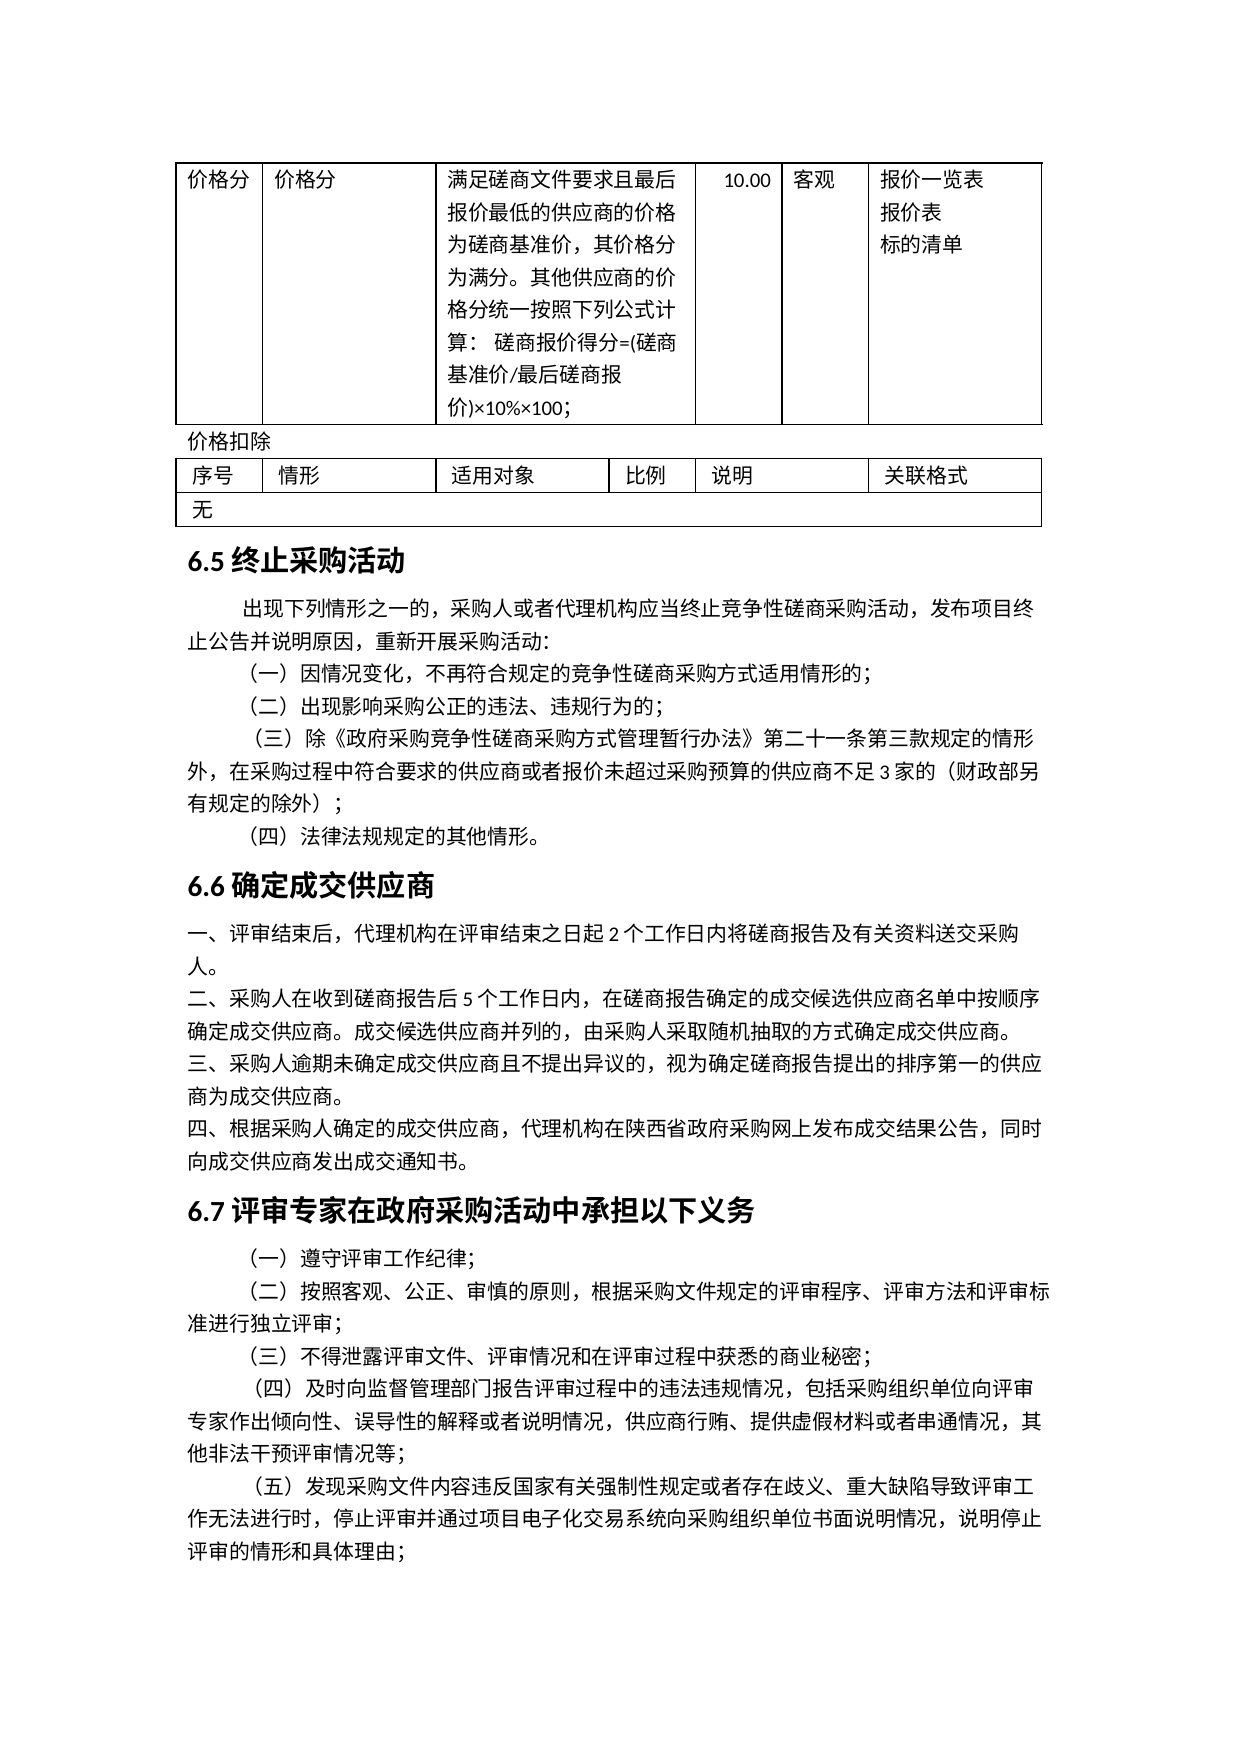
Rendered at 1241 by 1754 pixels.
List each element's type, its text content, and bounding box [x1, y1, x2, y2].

text 出现下列情形之一的，采购人或者代理机构应当终止竞争性磋商采购活动，发布项目终止公告并说明原因，重新开展采购活动： [187, 592, 1053, 657]
text 四、根据采购人确定的成交供应商，代理机构在陕西省政府采购网上发布成交结果公告，同时向成交供应商发出成交通知书。 [187, 1112, 1053, 1177]
text 6.5终止采购活动 [187, 527, 1053, 592]
text （五）发现采购文件内容违反国家有关强制性规定或者存在歧义、重大缺陷导致评审工作无法进行时，停止评审并通过项目电子化交易系统向采购组织单位书面说明情况，说明停止评审的情形和具体理由； [187, 1470, 1053, 1567]
table_cell 10.00 [696, 164, 781, 423]
text （一）遵守评审工作纪律； [187, 1242, 1053, 1275]
table_cell 价格分 [177, 164, 262, 423]
table_cell 客观 [783, 164, 868, 423]
text （一）因情况变化，不再符合规定的竞争性磋商采购方式适用情形的； [187, 657, 1053, 690]
text 一、评审结束后，代理机构在评审结束之日起2个工作日内将磋商报告及有关资料送交采购人。 [187, 917, 1053, 982]
text 二、采购人在收到磋商报告后5个工作日内，在磋商报告确定的成交候选供应商名单中按顺序确定成交供应商。成交候选供应商并列的，由采购人采取随机抽取的方式确定成交供应商。 [187, 982, 1053, 1047]
text （二）按照客观、公正、审慎的原则，根据采购文件规定的评审程序、评审方法和评审标准进行独立评审； [187, 1275, 1053, 1340]
text 价格扣除 [187, 425, 1053, 458]
table_header 比例 [610, 459, 695, 492]
text （二）出现影响采购公正的违法、违规行为的； [187, 690, 1053, 722]
text 三、采购人逾期未确定成交供应商且不提出异议的，视为确定磋商报告提出的排序第一的供应商为成交供应商。 [187, 1047, 1053, 1112]
text （三）除《政府采购竞争性磋商采购方式管理暂行办法》第二十一条第三款规定的情形外，在采购过程中符合要求的供应商或者报价未超过采购预算的供应商不足3家的（财政部另有规定的除外）； [187, 722, 1053, 820]
table_header 情形 [263, 459, 435, 492]
table_cell 无 [177, 493, 1041, 526]
table_header 适用对象 [437, 459, 608, 492]
text （四）法律法规规定的其他情形。 [187, 820, 1053, 852]
text 6.6确定成交供应商 [187, 852, 1053, 917]
table_cell 满足磋商文件要求且最后报价最低的供应商的价格为磋商基准价，其价格分为满分。其他供应商的价格分统一按照下列公式计算： 磋商报价得分=(磋商基准价/最后磋商报价)×10%×100； [437, 164, 695, 423]
table_cell 价格分 [263, 164, 435, 423]
text 6.7评审专家在政府采购活动中承担以下义务 [187, 1177, 1053, 1242]
table_header 说明 [696, 459, 868, 492]
table_header 序号 [177, 459, 262, 492]
text （三）不得泄露评审文件、评审情况和在评审过程中获悉的商业秘密； [187, 1340, 1053, 1372]
table_cell 报价一览表 报价表 标的清单 [869, 164, 1041, 423]
text （四）及时向监督管理部门报告评审过程中的违法违规情况，包括采购组织单位向评审专家作出倾向性、误导性的解释或者说明情况，供应商行贿、提供虚假材料或者串通情况，其他非法干预评审情况等； [187, 1372, 1053, 1470]
table_header 关联格式 [869, 459, 1041, 492]
